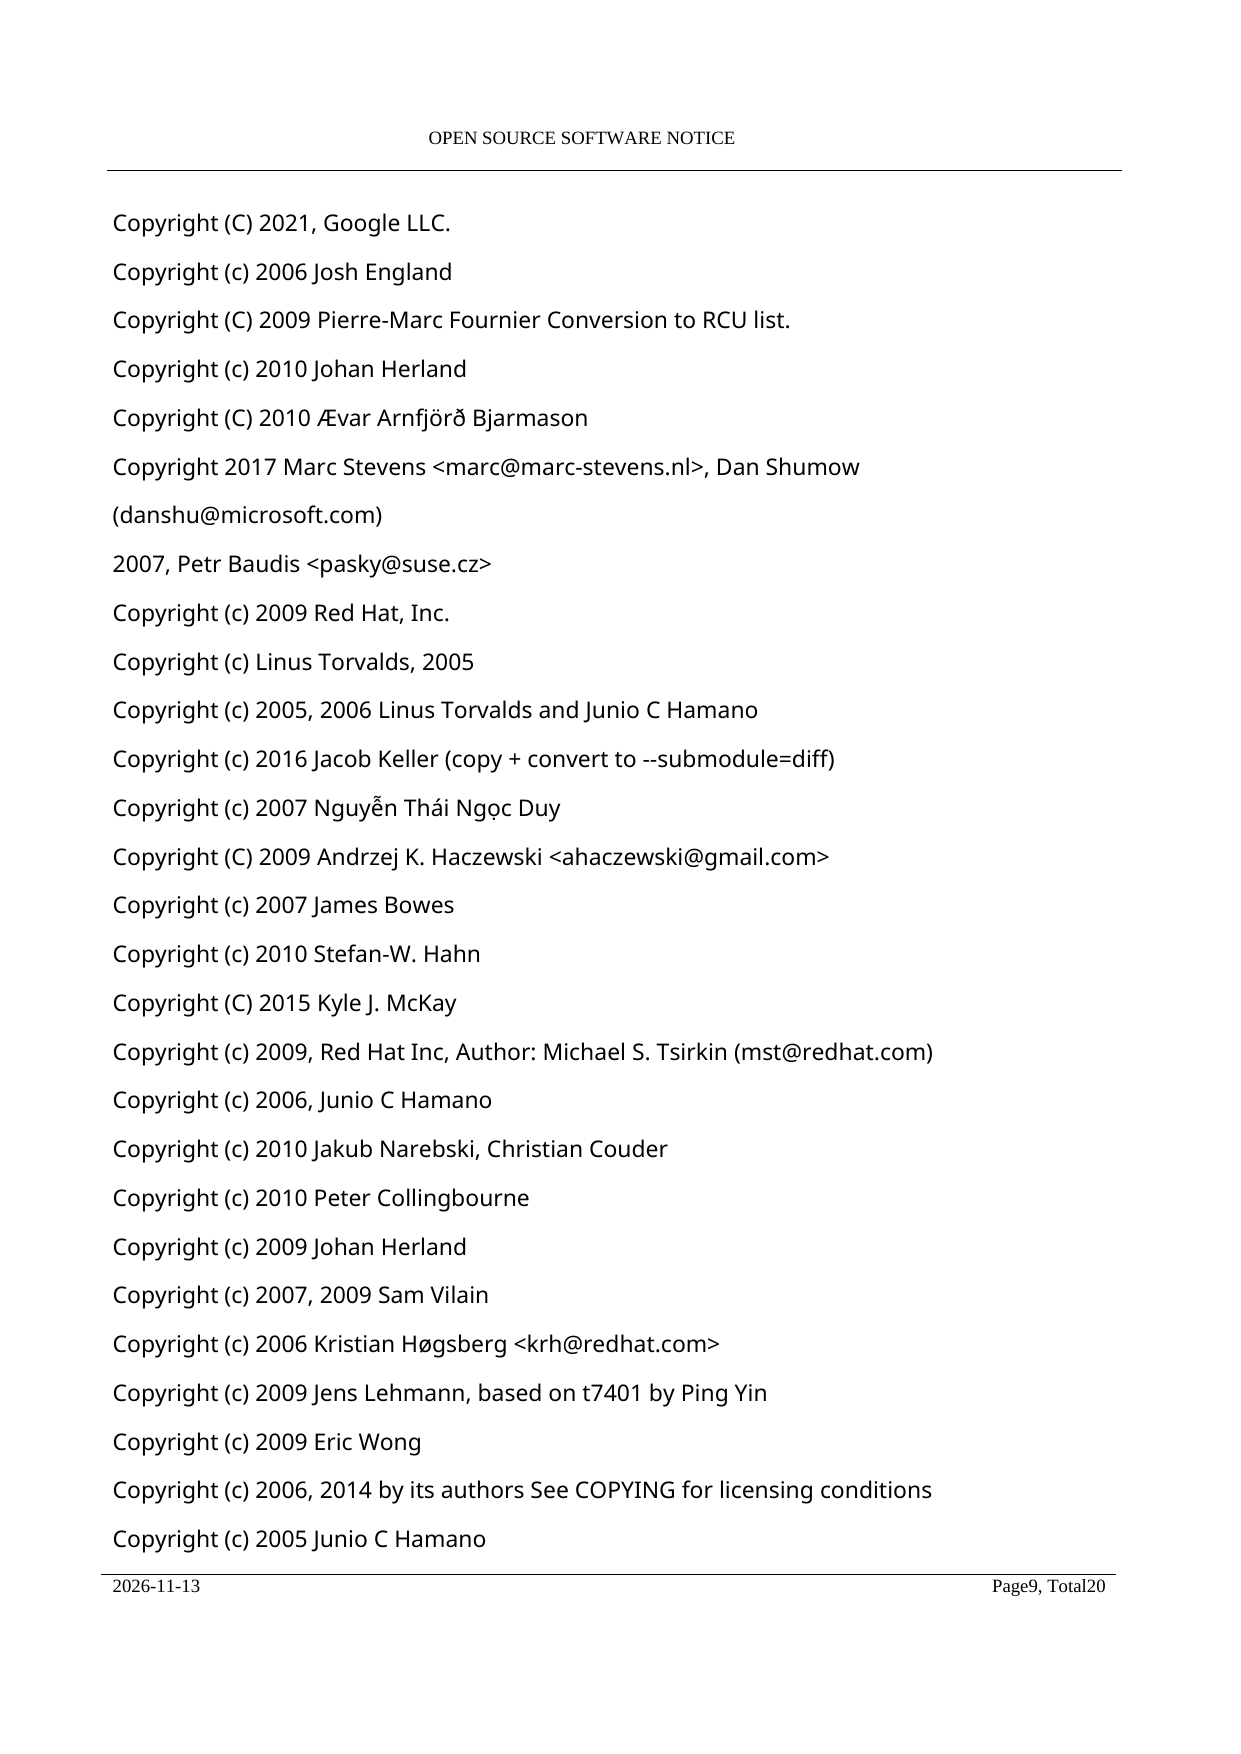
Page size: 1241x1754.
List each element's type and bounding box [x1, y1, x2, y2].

text [112, 206, 1128, 1555]
